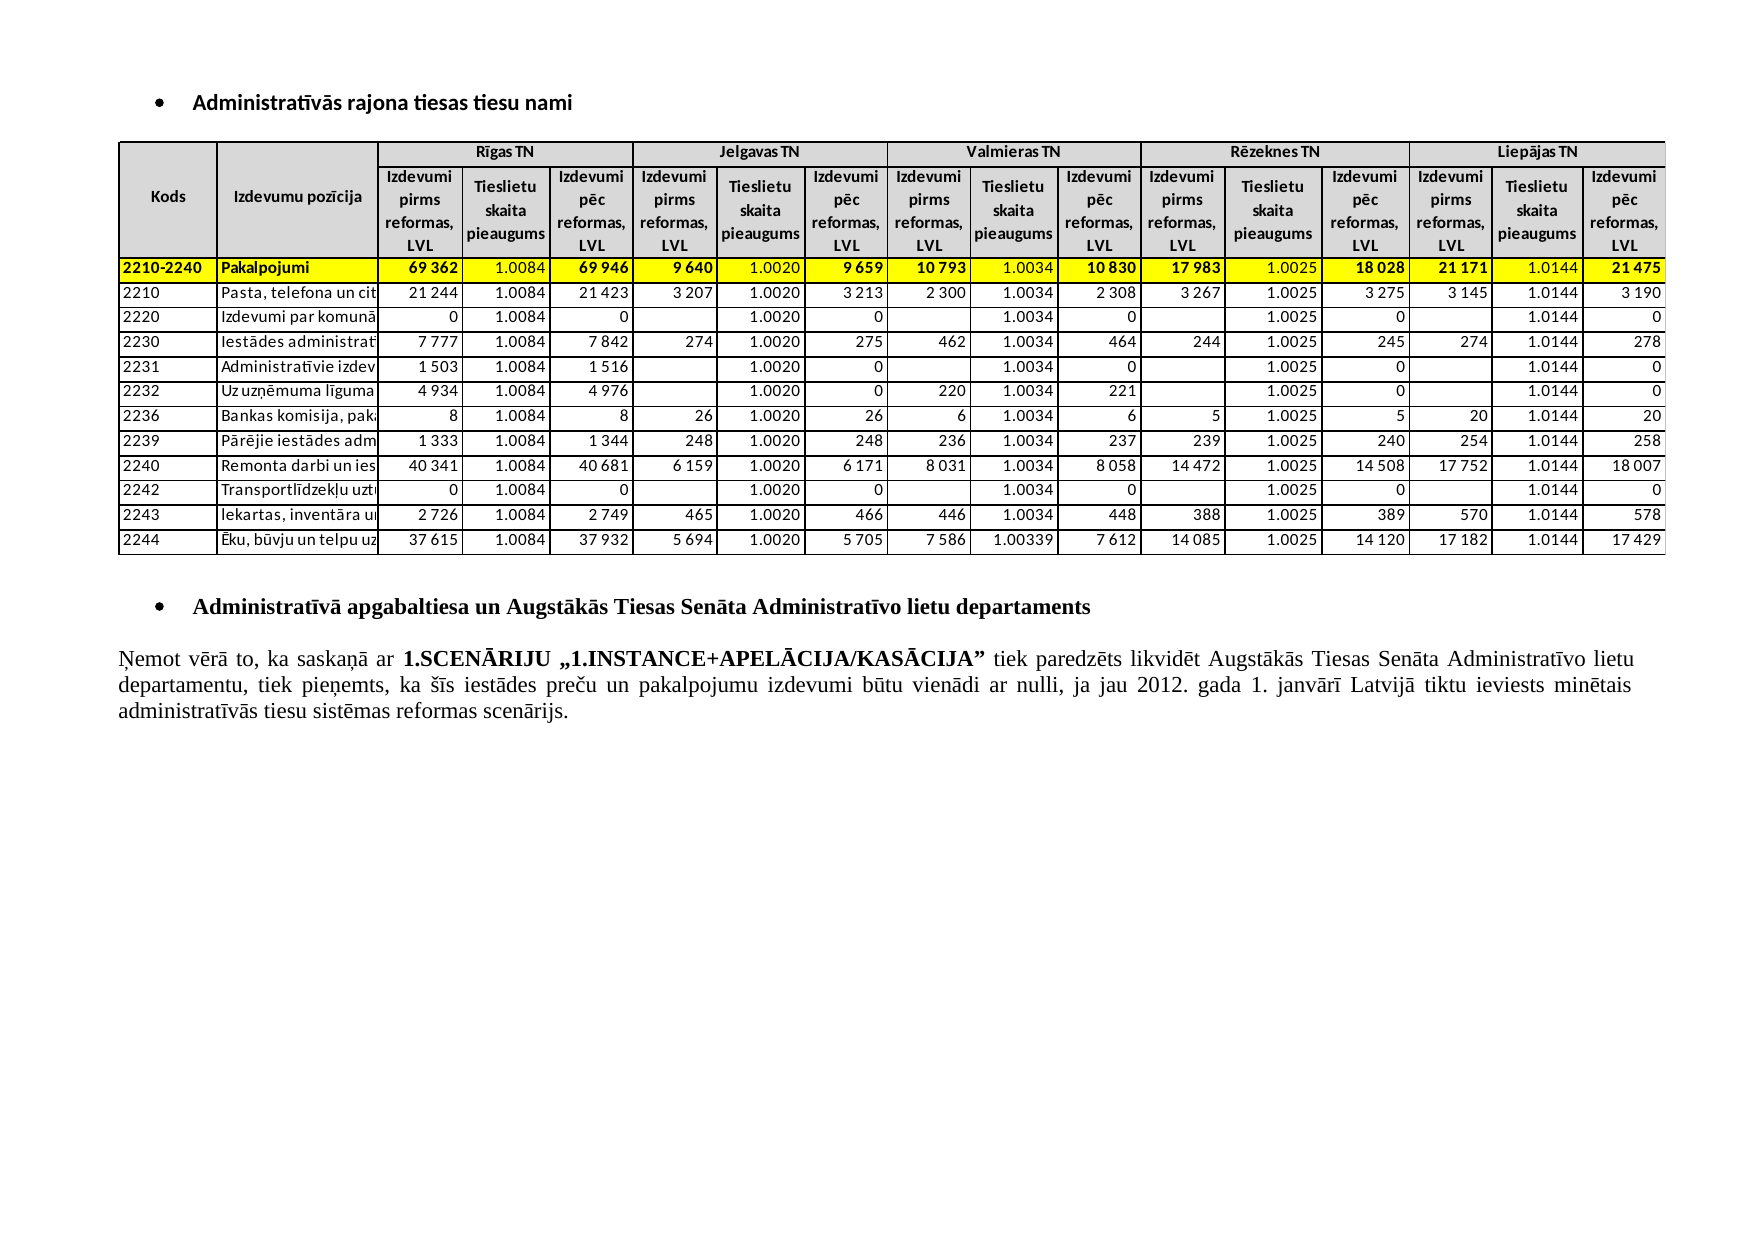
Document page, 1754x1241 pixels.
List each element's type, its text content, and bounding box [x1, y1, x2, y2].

list Administratīvā apgabaltiesa un Augstākās Tiesas Senāta Administratīvo lietu departaments [155, 593, 1636, 619]
text Ņemot vērā to, ka saskaņā ar 1.SCENĀRIJU „1.INSTANCE+APELĀCIJA/KASĀCIJA” tiek paredzēts likvidēt Augstākās Tiesas Senāta Administratīvo lietu departamentu, tiek pieņemts, ka šīs iestādes preču un pakalpojumu izdevumi būtu vienādi ar nulli, ja jau 2012. gada 1. janvārī Latvijā tiktu ieviests minētais administratīvās tiesu sistēmas reformas scenārijs. [118, 644, 1636, 724]
list Administratīvās rajona tiesas tiesu nami [155, 88, 1636, 117]
